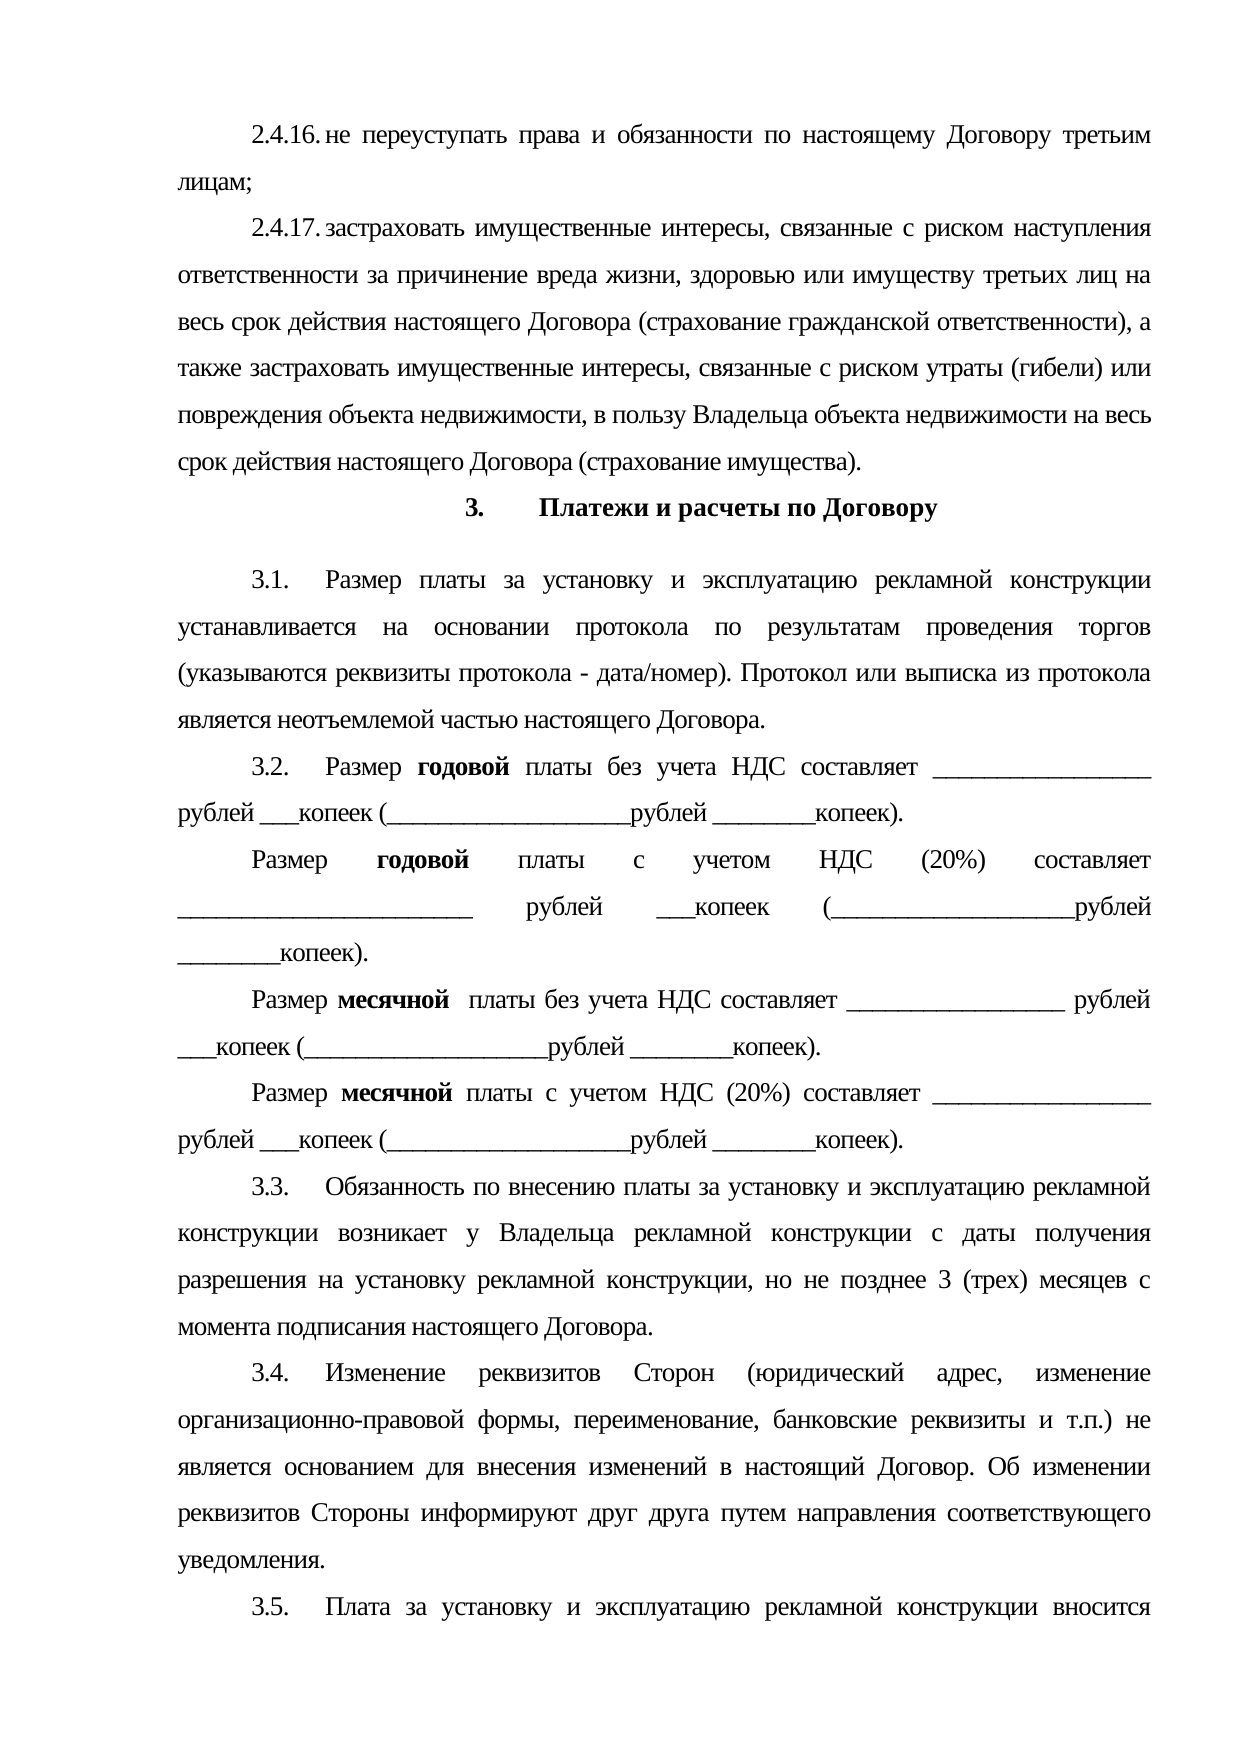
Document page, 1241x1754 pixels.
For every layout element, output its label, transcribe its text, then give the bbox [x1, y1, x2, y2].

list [177, 1590, 1152, 1621]
text Размер месячной платы с учетом НДС (20%) составляет _________________ рублей ___копеек (___________________рублей ________копеек). [177, 1076, 1152, 1154]
list застраховать имущественные интересы, связанные с риском наступления ответственности за причинение вреда жизни, здоровью или имуществу третьих лиц на весь срок действия настоящего Договора (страхование гражданской ответственности), а также застраховать имущественные интересы, связанные с риском утраты (гибели) или повреждения объекта недвижимости, в пользу Владельца объекта недвижимости на весь срок действия настоящего Договора (страхование имущества). [177, 211, 1152, 476]
list Размер годовой платы без учета НДС составляет _________________ рублей ___копеек (___________________рублей ________копеек). [177, 750, 1152, 828]
text Размер годовой платы с учетом НДС (20%) составляет _______________________ рублей ___копеек (___________________рублей ________копеек). [177, 843, 1152, 968]
list не переуступать права и обязанности по настоящему Договору третьим лицам; [177, 118, 1152, 196]
list Платежи и расчеты по Договору [177, 491, 1152, 523]
list Размер платы за установку и эксплуатацию рекламной конструкции устанавливается на основании протокола по результатам проведения торгов (указываются реквизиты протокола - дата/номер). Протокол или выписка из протокола является неотъемлемой частью настоящего Договора. [177, 563, 1152, 734]
list Изменение реквизитов Сторон (юридический адрес, изменение организационно-правовой формы, переименование, банковские реквизиты и т.п.) не является основанием для внесения изменений в настоящий Договор. Об изменении реквизитов Стороны информируют друг друга путем направления соответствующего уведомления. [177, 1356, 1152, 1574]
text Размер месячной платы без учета НДС составляет _________________ рублей ___копеек (___________________рублей ________копеек). [177, 983, 1152, 1061]
list Обязанность по внесению платы за установку и эксплуатацию рекламной конструкции возникает у Владельца рекламной конструкции с даты получения разрешения на установку рекламной конструкции, но не позднее 3 (трех) месяцев с момента подписания настоящего Договора. [177, 1170, 1152, 1341]
